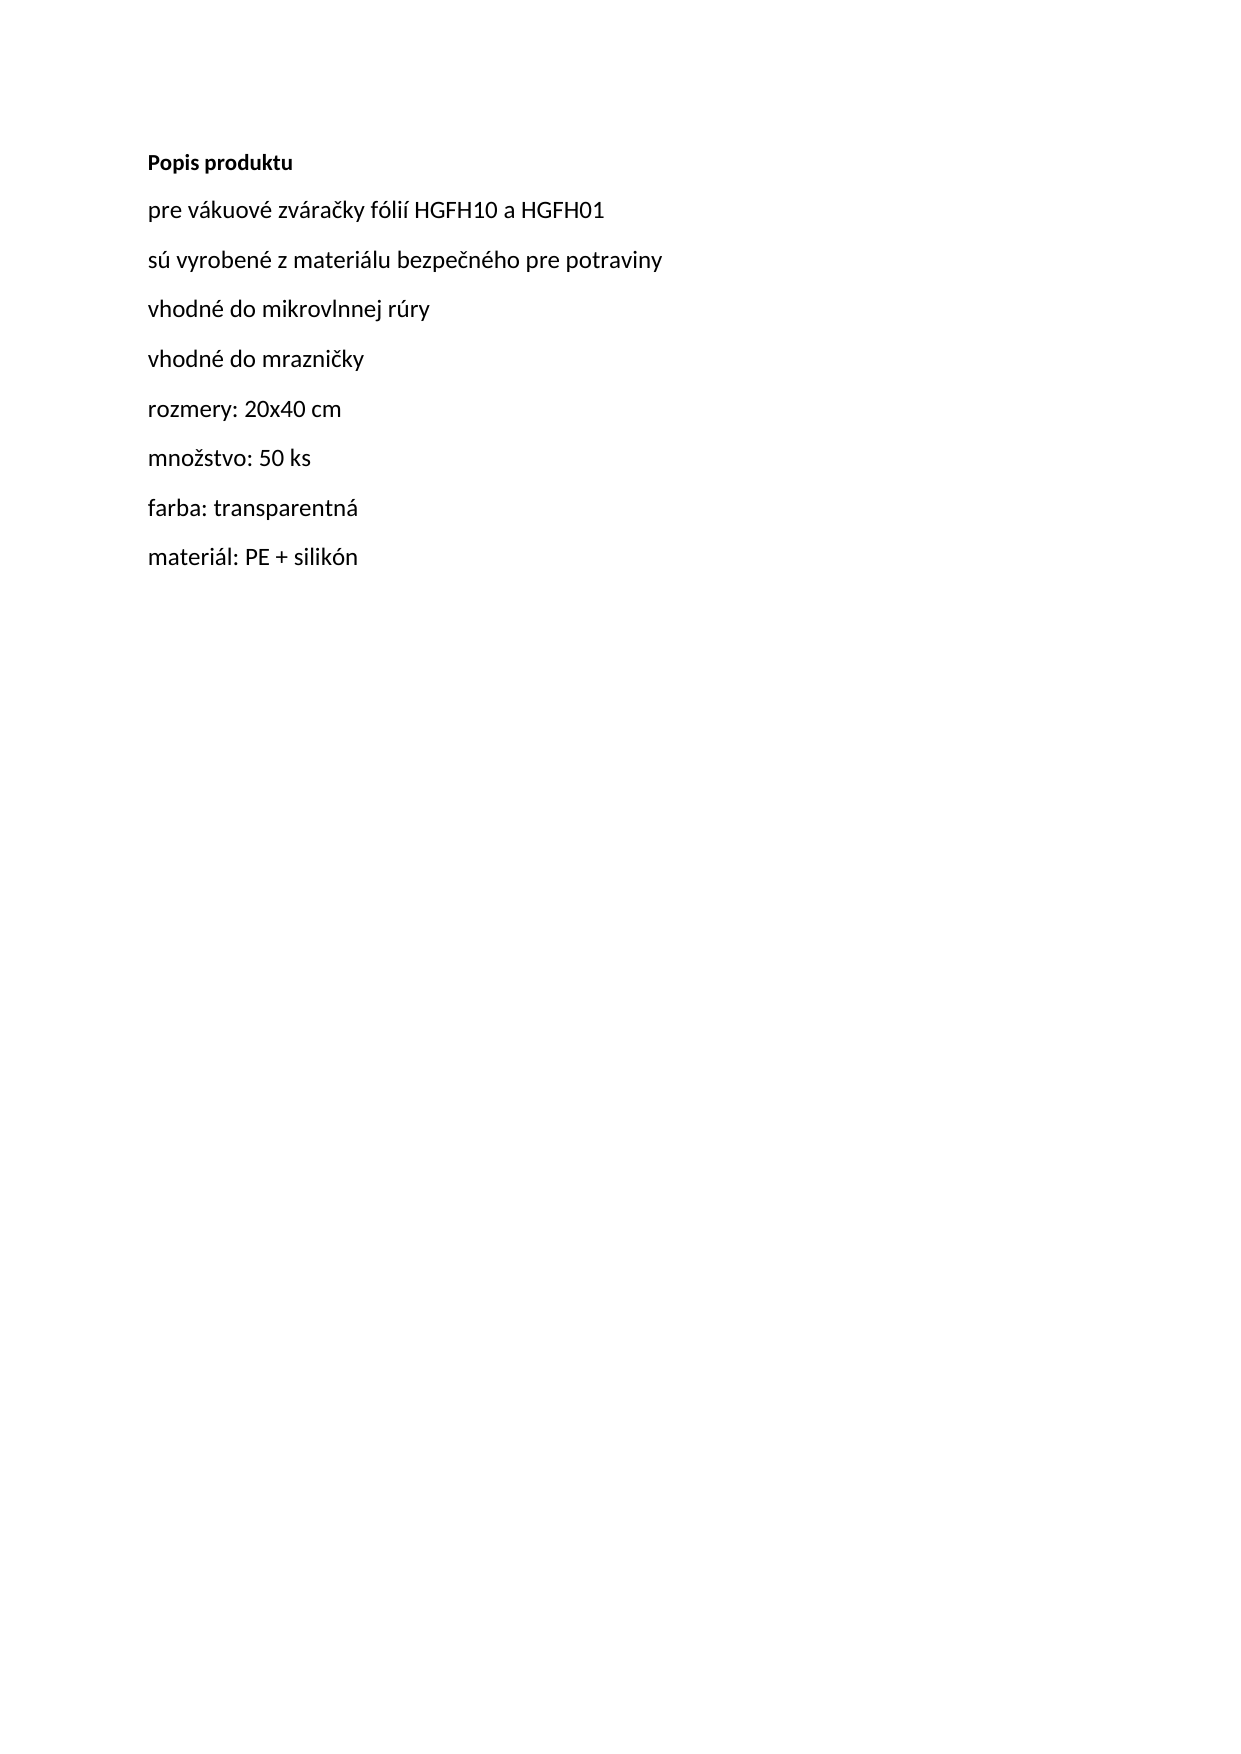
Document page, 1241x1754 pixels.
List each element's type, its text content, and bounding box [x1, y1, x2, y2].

text sú vyrobené z materiálu bezpečného pre potraviny [148, 244, 1093, 274]
text vhodné do mikrovlnnej rúry [148, 294, 1093, 324]
text vhodné do mrazničky [148, 343, 1093, 374]
text farba: transparentná [148, 492, 1093, 522]
text rozmery: 20x40 cm [148, 393, 1093, 423]
text množstvo: 50 ks [148, 442, 1093, 473]
text Popis produktu [148, 148, 1093, 176]
text materiál: PE + silikón [148, 542, 1093, 572]
text pre vákuové zváračky fólií HGFH10 a HGFH01 [148, 194, 1093, 225]
